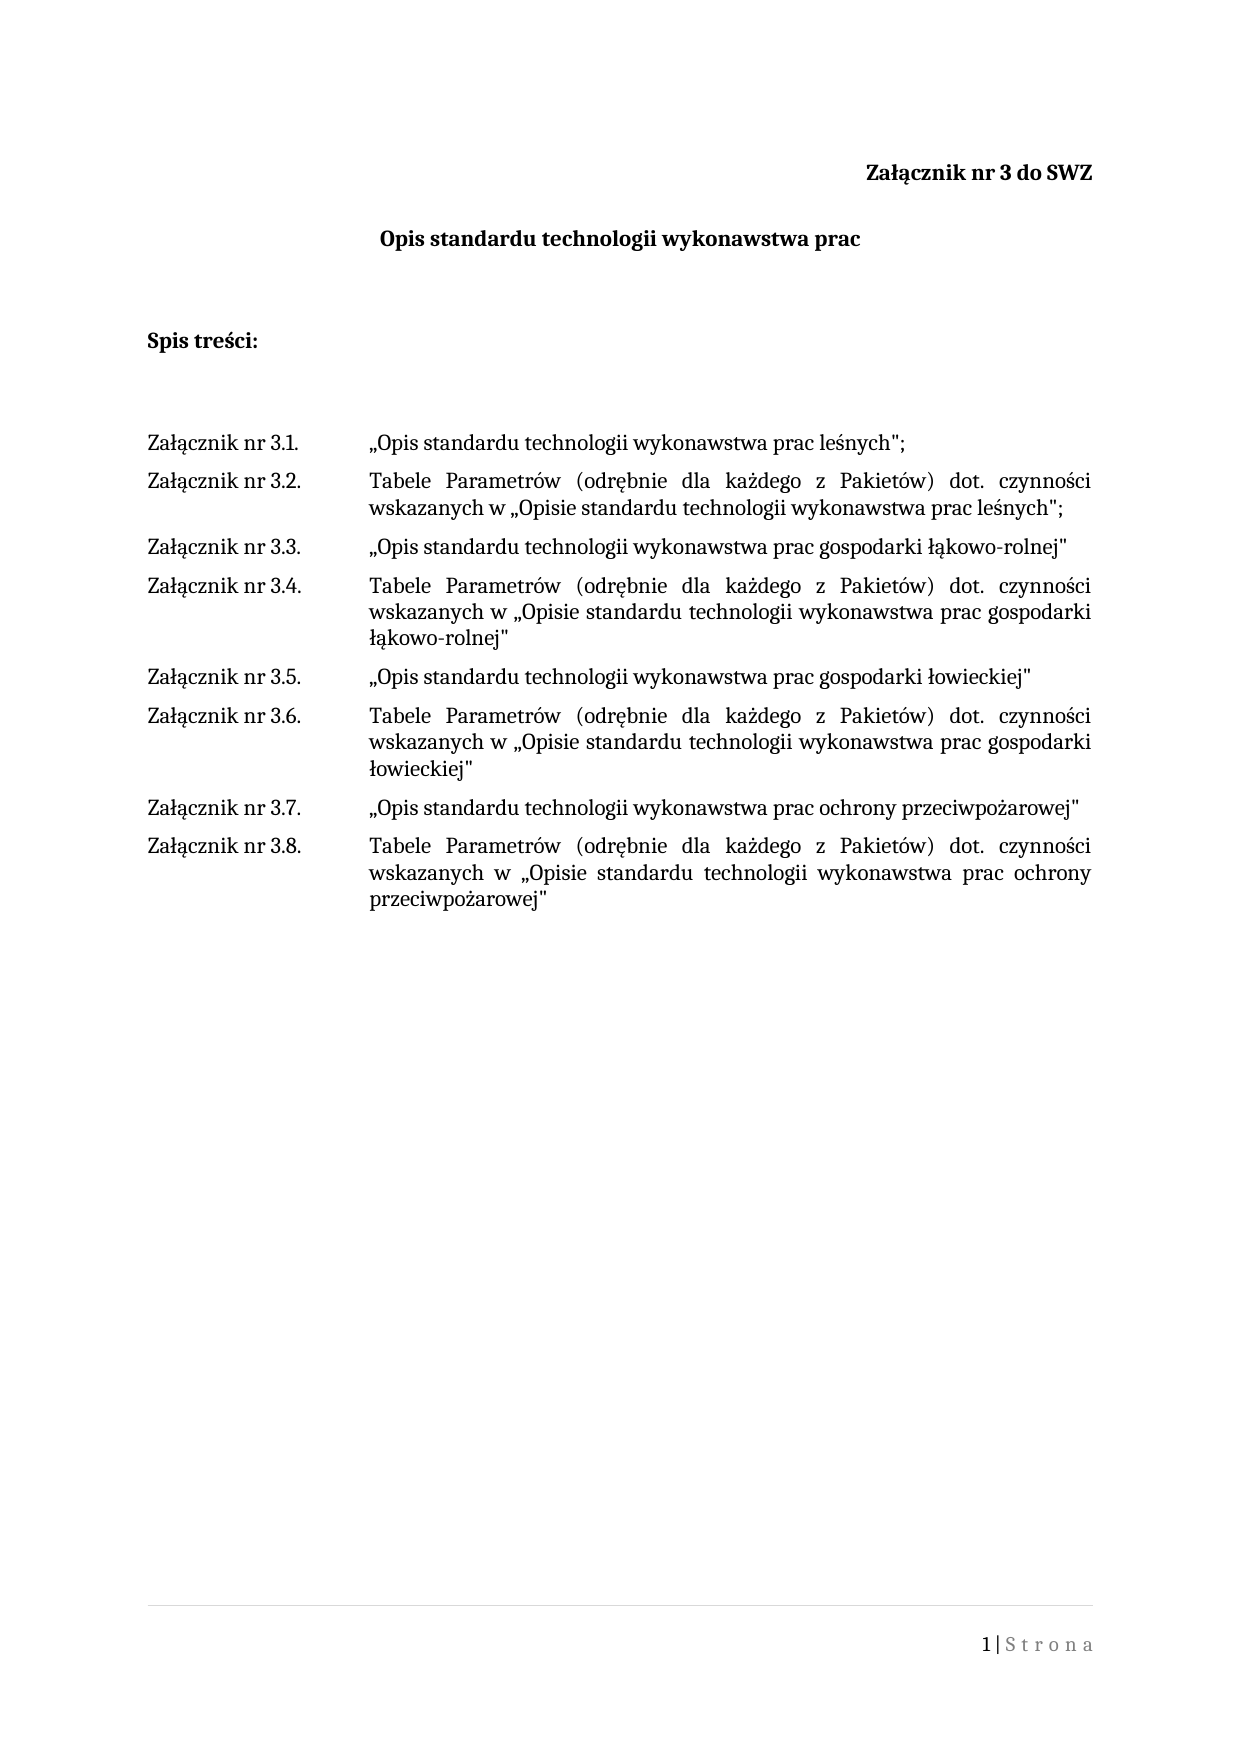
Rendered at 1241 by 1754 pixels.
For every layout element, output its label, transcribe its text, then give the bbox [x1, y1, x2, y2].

text Załącznik nr 3.5. „Opis standardu technologii wykonawstwa prac gospodarki łowieckiej" [148, 664, 1093, 690]
text Załącznik nr 3 do SWZ [148, 160, 1093, 186]
text Załącznik nr 3.8. Tabele Parametrów (odrębnie dla każdego z Pakietów) dot. czynności wskazanych w „Opisie standardu technologii wykonawstwa prac ochrony przeciwpożarowej" [148, 833, 1093, 912]
text Załącznik nr 3.2. Tabele Parametrów (odrębnie dla każdego z Pakietów) dot. czynności wskazanych w „Opisie standardu technologii wykonawstwa prac leśnych"; [148, 468, 1093, 521]
text Spis treści: [148, 327, 1093, 354]
text Załącznik nr 3.6. Tabele Parametrów (odrębnie dla każdego z Pakietów) dot. czynności wskazanych w „Opisie standardu technologii wykonawstwa prac gospodarki łowieckiej" [148, 703, 1093, 782]
text Załącznik nr 3.3. „Opis standardu technologii wykonawstwa prac gospodarki łąkowo-rolnej" [148, 533, 1093, 560]
text Załącznik nr 3.4. Tabele Parametrów (odrębnie dla każdego z Pakietów) dot. czynności wskazanych w „Opisie standardu technologii wykonawstwa prac gospodarki łąkowo-rolnej" [148, 572, 1093, 651]
text Załącznik nr 3.7. „Opis standardu technologii wykonawstwa prac ochrony przeciwpożarowej" [148, 794, 1093, 821]
text Opis standardu technologii wykonawstwa prac [148, 225, 1093, 252]
text Załącznik nr 3.1. „Opis standardu technologii wykonawstwa prac leśnych"; [148, 429, 1093, 456]
